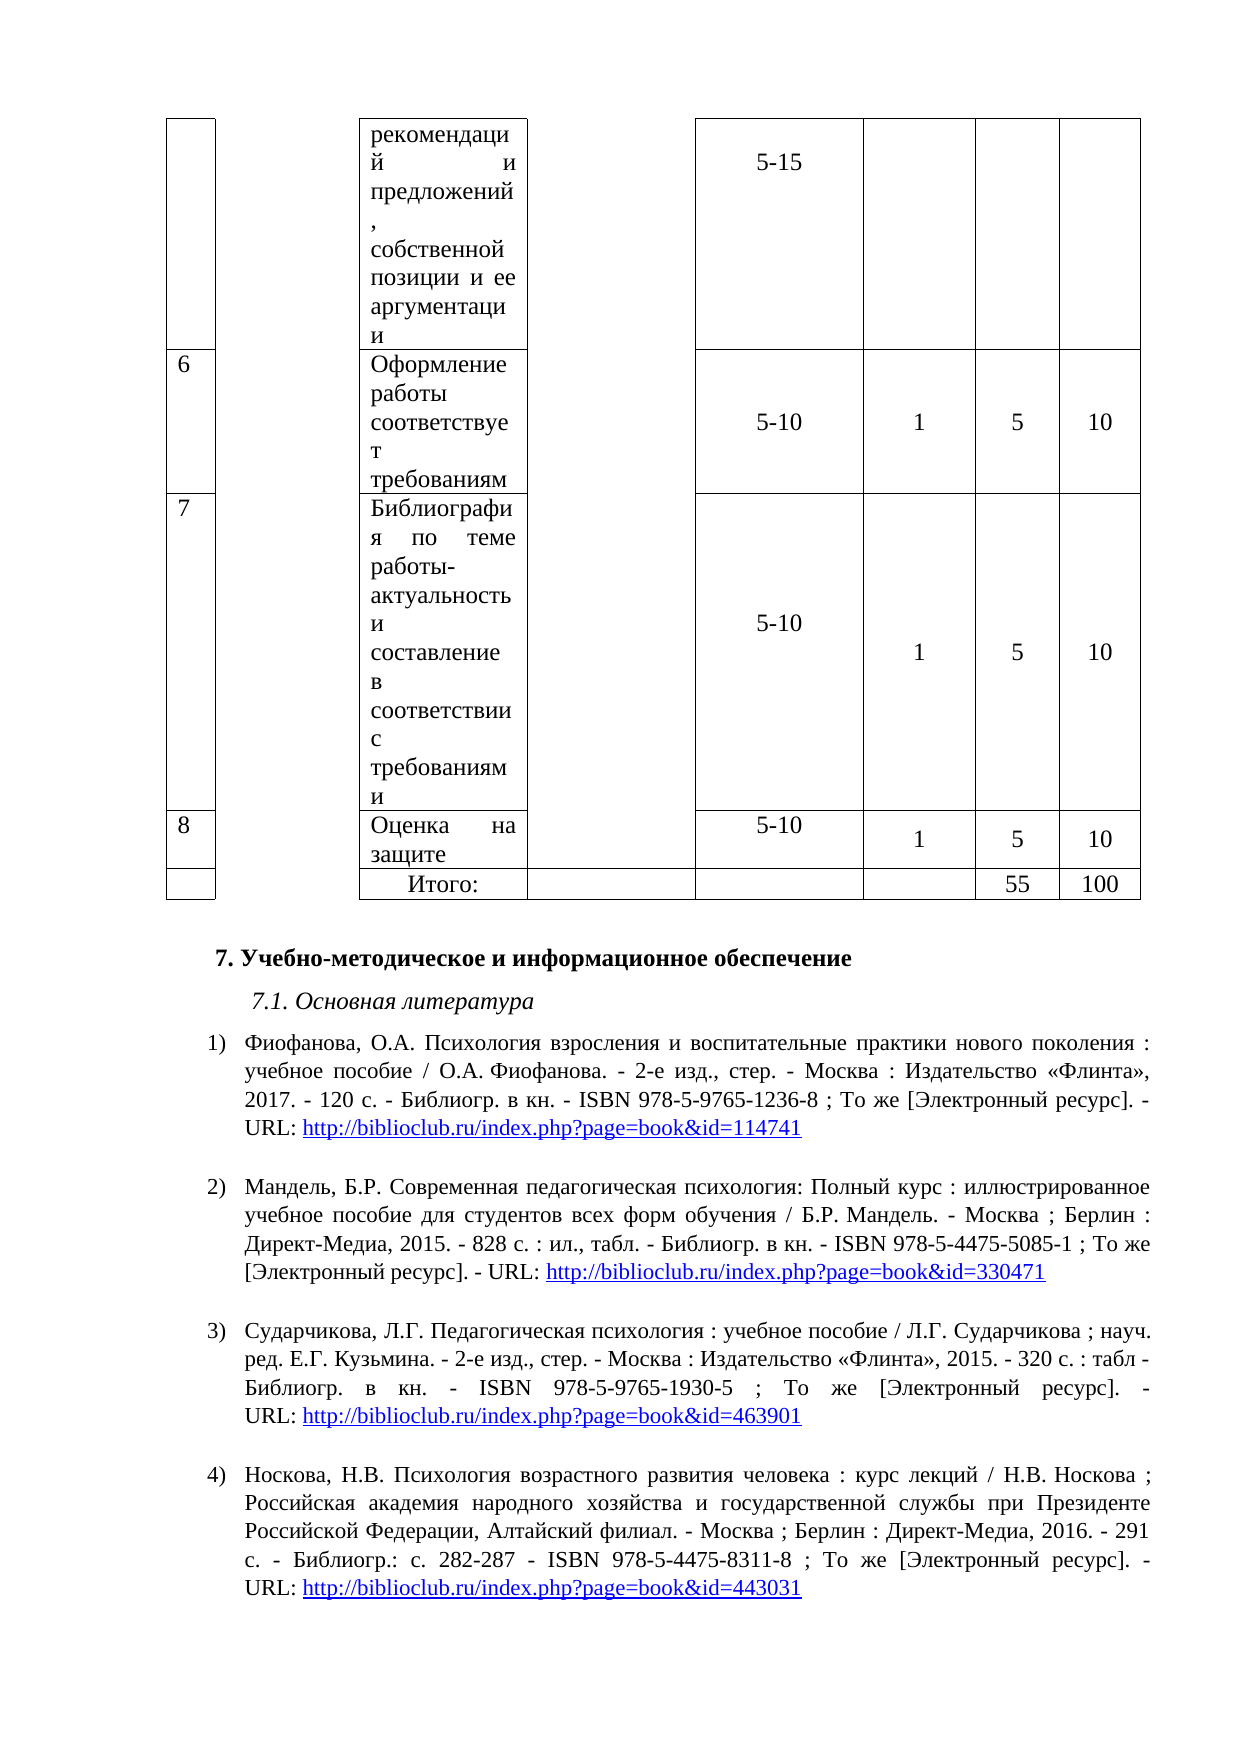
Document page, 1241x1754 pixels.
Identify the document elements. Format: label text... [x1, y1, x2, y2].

table_cell Оформление работы соответствует требованиям [360, 350, 527, 493]
table_cell 1 [864, 350, 975, 493]
list Носкова, Н.В. Психология возрастного развития человека : курс лекций / Н.В. Носкова ; Российская академия народного хозяйства и государственной службы при Президенте Российской Федерации, Алтайский филиал. - Москва ; Берлин : Директ-Медиа, 2016. - 291 с. - Библиогр.: с. 282-287 - ISBN 978-5-4475-8311-8 ; То же [Электронный ресурс]. - URL: http://biblioclub.ru/index.php?page=book&id=443031 [207, 1461, 1152, 1601]
table_cell Оценка на защите [360, 811, 527, 868]
table_cell 100 [1060, 869, 1140, 899]
table_cell 5-10 [696, 494, 863, 810]
table_cell 7 [167, 494, 215, 810]
table_cell 5 [167, 119, 215, 349]
text 7.1. Основная литература [177, 986, 1152, 1014]
table_cell Итого: [360, 869, 527, 899]
table_cell 5 [976, 811, 1059, 868]
list Фиофанова, О.А. Психология взросления и воспитательные практики нового поколения : учебное пособие / О.А. Фиофанова. - 2-е изд., стер. - Москва : Издательство «Флинта», 2017. - 120 с. - Библиогр. в кн. - ISBN 978-5-9765-1236-8 ; То же [Электронный ресурс]. - URL: http://biblioclub.ru/index.php?page=book&id=114741 [207, 1029, 1152, 1141]
list Сударчикова, Л.Г. Педагогическая психология : учебное пособие / Л.Г. Сударчикова ; науч. ред. Е.Г. Кузьмина. - 2-е изд., стер. - Москва : Издательство «Флинта», 2015. - 320 с. : табл - Библиогр. в кн. - ISBN 978-5-9765-1930-5 ; То же [Электронный ресурс]. - URL: http://biblioclub.ru/index.php?page=book&id=463901 [207, 1317, 1152, 1428]
table_cell 5-15 [696, 119, 863, 349]
table_cell 5-10 [696, 350, 863, 493]
table_cell 15 [1060, 119, 1140, 349]
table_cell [360, 119, 527, 349]
table_cell 1 [864, 494, 975, 810]
table_cell 6 [167, 350, 215, 493]
list Мандель, Б.Р. Современная педагогическая психология: Полный курс : иллюстрированное учебное пособие для студентов всех форм обучения / Б.Р. Мандель. - Москва ; Берлин : Директ-Медиа, 2015. - 828 с. : ил., табл. - Библиогр. в кн. - ISBN 978-5-4475-5085-1 ; То же [Электронный ресурс]. - URL: http://biblioclub.ru/index.php?page=book&id=330471 [207, 1173, 1152, 1284]
table_cell [696, 869, 863, 899]
table_cell 8 [167, 811, 215, 868]
table_cell [864, 869, 975, 899]
table_cell 10 [1060, 494, 1140, 810]
table_cell 5-10 [696, 811, 863, 868]
table_cell [528, 869, 695, 899]
table_cell 5 [976, 119, 1059, 349]
table_cell [167, 869, 215, 899]
table_cell Библиография по теме работы- актуальность и составление в соответствии с требованиями [360, 494, 527, 810]
table_cell 1 [864, 119, 975, 349]
table_cell 10 [1060, 350, 1140, 493]
table_cell 5 [976, 494, 1059, 810]
table_cell 10 [1060, 811, 1140, 868]
table_cell 55 [976, 869, 1059, 899]
table_cell 1 [864, 811, 975, 868]
table_cell 5 [976, 350, 1059, 493]
text 7. Учебно-методическое и информационное обеспечение [215, 943, 1152, 971]
